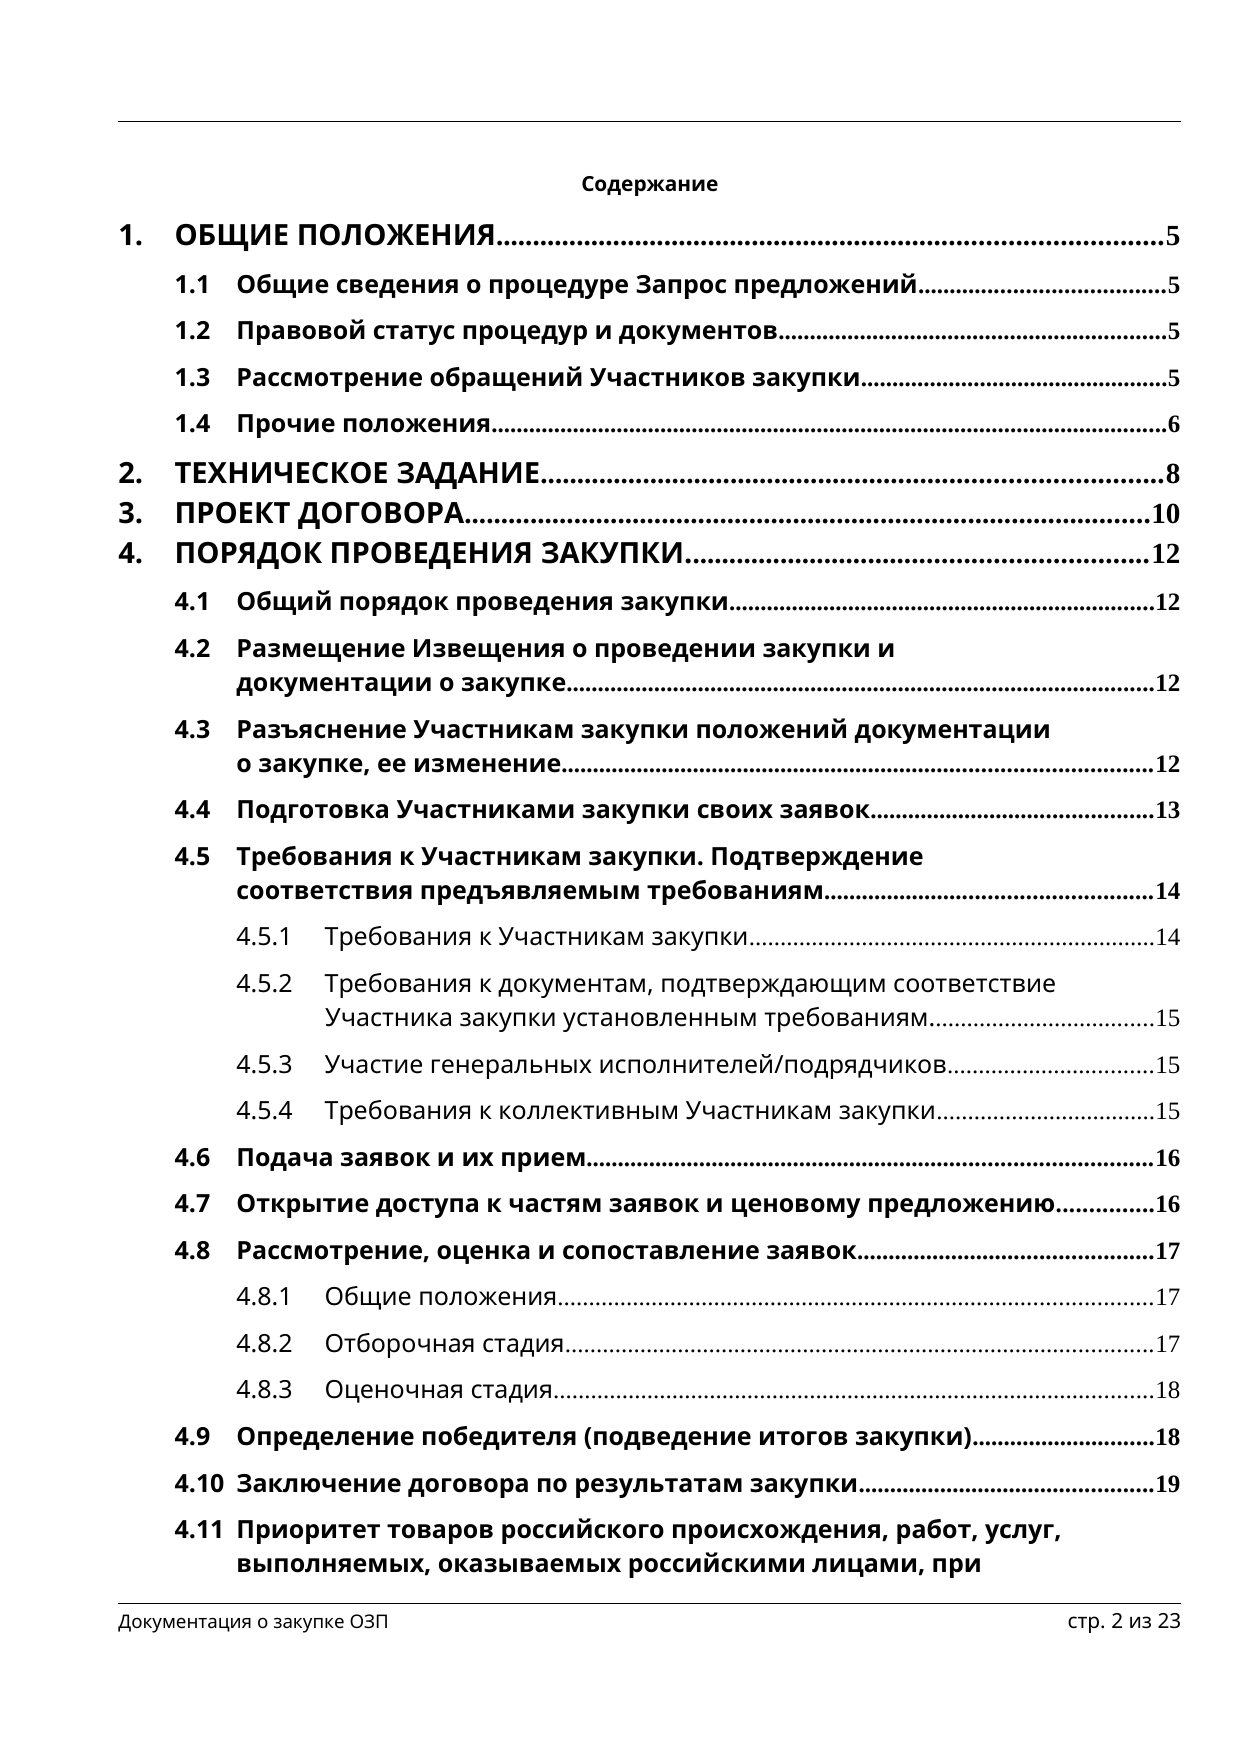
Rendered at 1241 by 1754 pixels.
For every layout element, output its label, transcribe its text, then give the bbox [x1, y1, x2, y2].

text 4.2 Размещение Извещения о проведении закупки и документации о закупке 12 [174, 631, 1063, 699]
text 4.1 Общий порядок проведения закупки 12 [174, 584, 1063, 618]
text 4.5.1 Требования к Участникам закупки 14 [236, 919, 1063, 953]
text 3. Проект договора 10 [118, 492, 1063, 532]
text 4.5.4 Требования к коллективным Участникам закупки 15 [236, 1093, 1063, 1127]
text 4.4 Подготовка Участниками закупки своих заявок 13 [174, 792, 1063, 826]
text 4.8.1 Общие положения 17 [236, 1279, 1063, 1313]
text 1.4 Прочие положения 6 [174, 406, 1063, 440]
text 4.8.3 Оценочная стадия 18 [236, 1372, 1063, 1406]
text 1. Общие положения 5 [118, 214, 1063, 254]
text 4.6 Подача заявок и их прием 16 [174, 1139, 1063, 1173]
text 1.2 Правовой статус процедур и документов 5 [174, 313, 1063, 347]
text 4.8.2 Отборочная стадия 17 [236, 1326, 1063, 1360]
text 1.1 Общие сведения о процедуре Запрос предложений 5 [174, 266, 1063, 300]
text 4.8 Рассмотрение, оценка и сопоставление заявок 17 [174, 1232, 1063, 1267]
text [174, 1512, 1063, 1580]
text 1.3 Рассмотрение обращений Участников закупки 5 [174, 359, 1063, 393]
text 4.5.2 Требования к документам, подтверждающим соответствие Участника закупки установленным требованиям. 15 [236, 966, 1063, 1034]
text 4.5 Требования к Участникам закупки. Подтверждение соответствия предъявляемым требованиям 14 [174, 838, 1063, 907]
text 4.3 Разъяснение Участникам закупки положений документации о закупке, ее изменение 12 [174, 711, 1063, 779]
text 2. Техническое задание 8 [118, 452, 1063, 492]
text 4.7 Открытие доступа к частям заявок и ценовому предложению 16 [174, 1186, 1063, 1220]
text 4. Порядок проведения закупки. 12 [118, 532, 1063, 572]
text 4.9 Определение победителя (подведение итогов закупки) 18 [174, 1419, 1063, 1453]
text Содержание [118, 169, 1181, 197]
text 4.5.3 Участие генеральных исполнителей/подрядчиков 15 [236, 1046, 1063, 1080]
text 4.10 Заключение договора по результатам закупки 19 [174, 1465, 1063, 1499]
